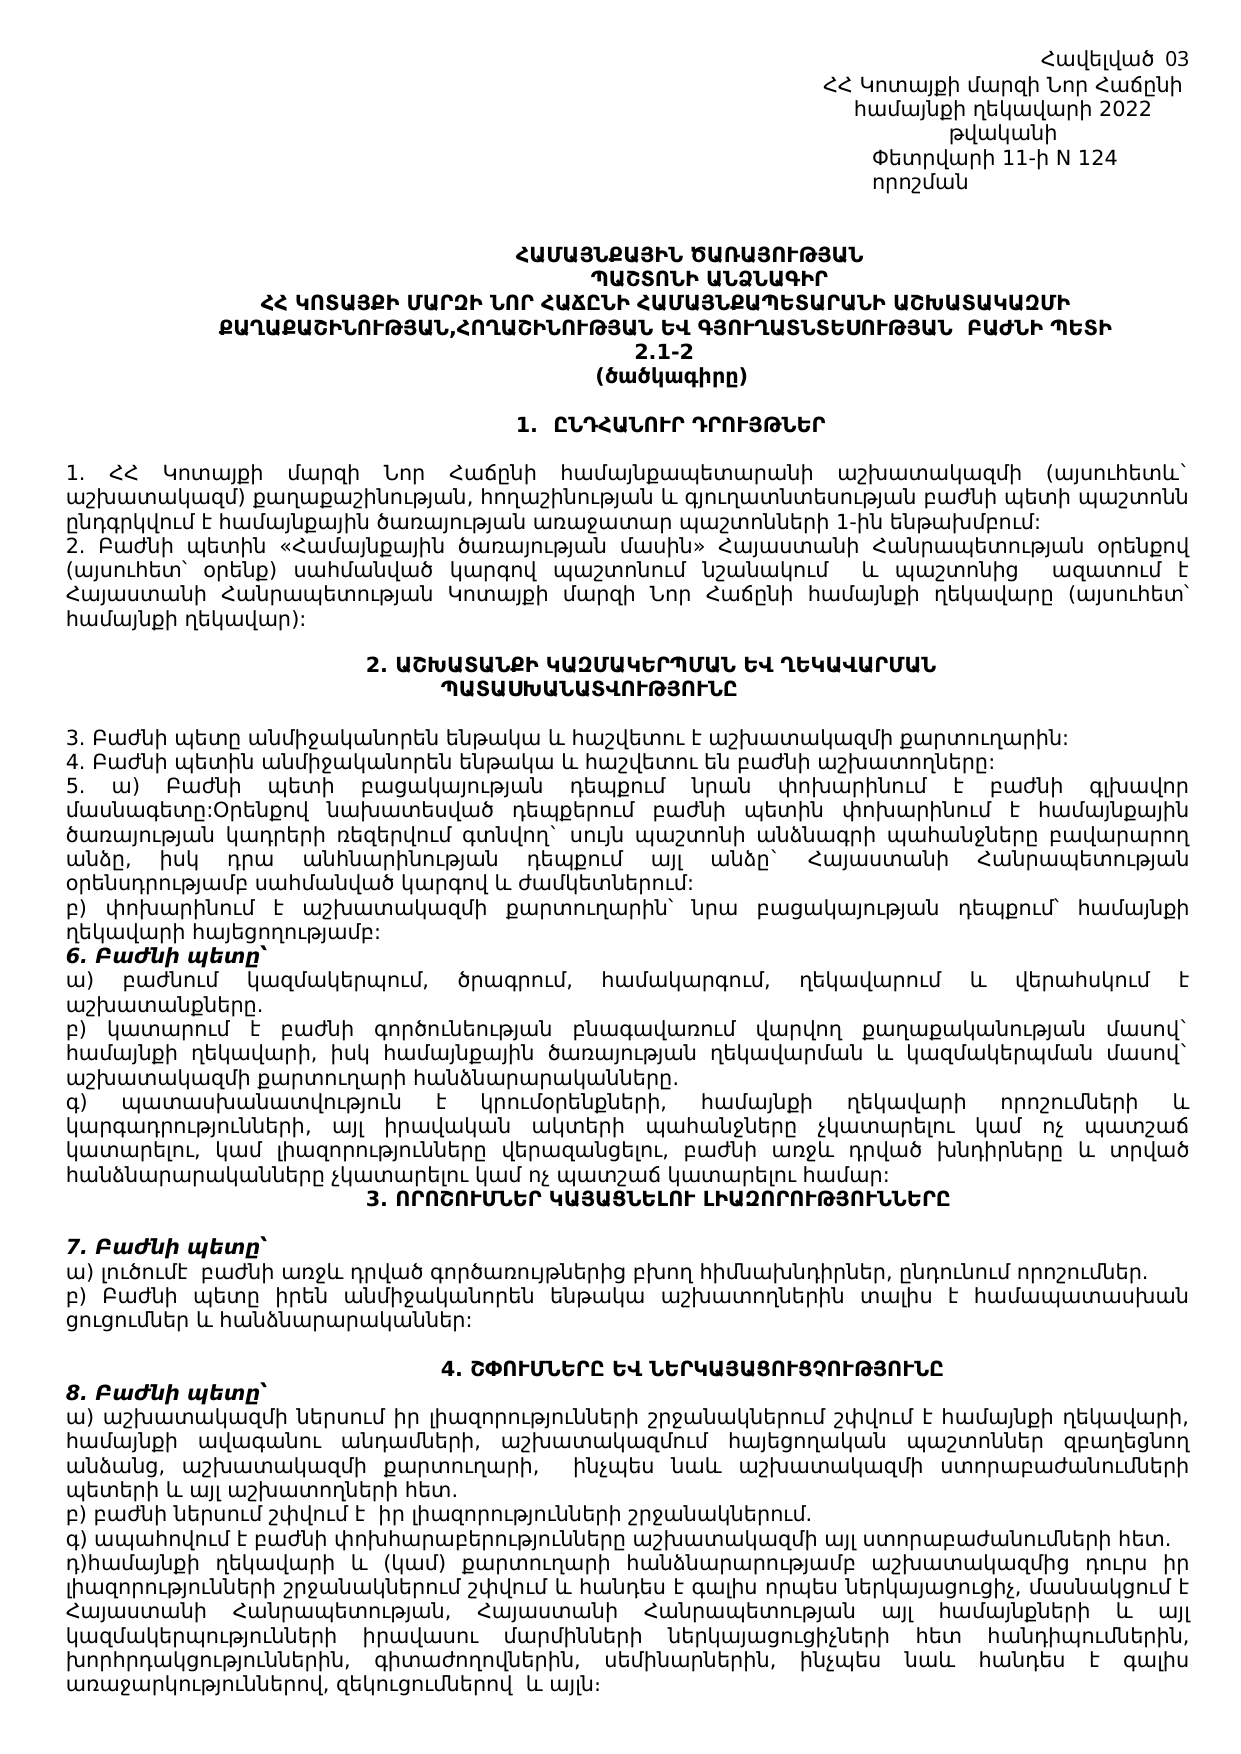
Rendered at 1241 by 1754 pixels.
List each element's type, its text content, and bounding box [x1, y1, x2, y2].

text 5. ա) Բաժնի պետի բացակայության դեպքում նրան փոխարինում է բաժնի գլխավոր մասնագետը:Օրենքով նախատեսված դեպքերում բաժնի պետին փոխարինում է համայնքային ծառայության կադրերի ռեզերվում գտնվող` սույն պաշտոնի անձնագրի պահանջները բավարարող անձը, իսկ դրա անհնարինության դեպքում այլ անձը` Հայաստանի Հանրապետության օրենսդրությամբ սահմանված կարգով և ժամկետներում: [66, 774, 1190, 896]
list ԸՆԴՀԱՆՈՒՐ ԴՐՈՒՅԹՆԵՐ [516, 413, 1190, 437]
text ՊԱՇՏՈՆԻ ԱՆՁՆԱԳԻՐ [591, 267, 1190, 291]
text 2. ԱՇԽԱՏԱՆՔԻ ԿԱԶՄԱԿԵՐՊՄԱՆ ԵՎ ՂԵԿԱՎԱՐՄԱՆ [366, 653, 1190, 677]
text ՀՀ ԿՈՏԱՅՔԻ ՄԱՐԶԻ ՆՈՐ ՀԱՃԸՆԻ ՀԱՄԱՅՆՔԱՊԵՏԱՐԱՆԻ ԱՇԽԱՏԱԿԱԶՄԻ ՔԱՂԱՔԱՇԻՆՈՒԹՅԱՆ,ՀՈՂԱՇԻՆՈՒԹՅԱՆ ԵՎ ԳՅՈՒՂԱՏՆՏԵՍՈՒԹՅԱՆ ԲԱԺՆԻ ՊԵՏԻ [141, 291, 1190, 340]
text 4. Բաժնի պետին անմիջականորեն ենթակա և հաշվետու են բաժնի աշխատողները: [66, 750, 1190, 774]
text 3. Բաժնի պետը անմիջականորեն ենթակա և հաշվետու է աշխատակազմի քարտուղարին: [66, 726, 1190, 750]
text բ) կատարում է բաժնի գործունեության բնագավառում վարվող քաղաքականության մասով` համայնքի ղեկավարի, իսկ համայնքային ծառայության ղեկավարման և կազմակերպման մասով` աշխատակազմի քարտուղարի հանձնարարականները. [66, 1017, 1190, 1090]
text դ)համայնքի ղեկավարի և (կամ) քարտուղարի հանձնարարությամբ աշխատակազմից դուրս իր լիազորությունների շրջանակներում շփվում և հանդես է գալիս որպես ներկայացուցիչ, մասնակցում է Հայաստանի Հանրապետության, Հայաստանի Հանրապետության այլ համայնքների և այլ կազմակերպությունների իրավասու մարմինների ներկայացուցիչների հետ հանդիպումներին, խորհրդակցություններին, գիտաժողովներին, սեմինարներին, ինչպես նաև հանդես է գալիս առաջարկություններով, զեկուցումներով և այլն։ [66, 1551, 1190, 1697]
text ՀԱՄԱՅՆՔԱՅԻՆ ԾԱՌԱՅՈՒԹՅԱՆ [516, 243, 1190, 267]
text ա) բաժնում կազմակերպում, ծրագրում, համակարգում, ղեկավարում և վերահսկում է աշխատանքները. [66, 968, 1190, 1017]
text բ) բաժնի ներսում շփվում է իր լիազորությունների շրջանակներում. [66, 1502, 1190, 1527]
text 8. Բաժնի պետը՝ [66, 1381, 1190, 1405]
text գ) ապահովում է բաժնի փոխհարաբերությունները աշխատակազմի այլ ստորաբաժանումների հետ. [66, 1527, 1190, 1551]
text ա) աշխատակազմի ներսում իր լիազորությունների շրջանակներում շփվում է համայնքի ղեկավարի, համայնքի ավագանու անդամների, աշխատակազմում հայեցողական պաշտոններ զբաղեցնող անձանց, աշխատակազմի քարտուղարի, ինչպես նաև աշխատակազմի ստորաբաժանումների պետերի և այլ աշխատողների հետ. [66, 1405, 1190, 1502]
text Հավելված 03 [1041, 44, 1190, 73]
title ՀՀ Կոտայքի մարզի Նոր Հաճընի համայնքի ղեկավարի 2022 թվականի [816, 73, 1190, 146]
text 2. Բաժնի պետին «Համայնքային ծառայության մասին» Հայաստանի Հանրապետության օրենքով (այսուհետ՝ օրենք) սահմանված կարգով պաշտոնում նշանակում և պաշտոնից ազատում է Հայաստանի Հանրապետության Կոտայքի մարզի Նոր Հաճընի համայնքի ղեկավարը (այսուհետ՝ համայնքի ղեկավար): [66, 534, 1190, 631]
text (ծածկագիրը) [516, 364, 1190, 388]
text 1. ՀՀ Կոտայքի մարզի Նոր Հաճընի համայնքապետարանի աշխատակազմի (այսուհետև` աշխատակազմ) քաղաքաշինության, հողաշինության և գյուղատնտեսության բաժնի պետի պաշտոնն ընդգրկվում է համայնքային ծառայության առաջատար պաշտոնների 1-ին ենթախմբում: [66, 461, 1190, 534]
text ՊԱՏԱՍԽԱՆԱՏՎՈՒԹՅՈՒՆԸ [441, 677, 1190, 701]
text բ) Բաժնի պետը իրեն անմիջականորեն ենթակա աշխատողներին տալիս է համապատասխան ցուցումներ և հանձնարարականներ: [66, 1284, 1190, 1332]
text 7. Բաժնի պետը՝ [66, 1235, 1190, 1260]
text ա) լուծումէ բաժնի առջև դրված գործառույթներից բխող հիմնախնդիրներ, ընդունում որոշումներ. [66, 1260, 1190, 1284]
text 2.1-2 [591, 340, 1190, 364]
text 3. ՈՐՈՇՈՒՄՆԵՐ ԿԱՅԱՑՆԵԼՈՒ ԼԻԱԶՈՐՈՒԹՅՈՒՆՆԵՐԸ [366, 1187, 1190, 1211]
text գ) պատասխանատվություն է կրումօրենքների, համայնքի ղեկավարի որոշումների և կարգադրությունների, այլ իրավական ակտերի պահանջները չկատարելու կամ ոչ պատշաճ կատարելու, կամ լիազորությունները վերազանցելու, բաժնի առջև դրված խնդիրները և տրված հանձնարարականները չկատարելու կամ ոչ պատշաճ կատարելու համար: [66, 1090, 1190, 1187]
text բ) փոխարինում է աշխատակազմի քարտուղարին՝ նրա բացակայության դեպքում՝ համայնքի ղեկավարի հայեցողությամբ: [66, 896, 1190, 944]
text 6. Բաժնի պետը՝ [66, 944, 1190, 968]
text Փետրվարի 11-ի N 124 որոշման [872, 146, 1190, 194]
text 4. ՇՓՈՒՄՆԵՐԸ ԵՎ ՆԵՐԿԱՅԱՑՈՒՑՉՈՒԹՅՈՒՆԸ [441, 1357, 1190, 1381]
